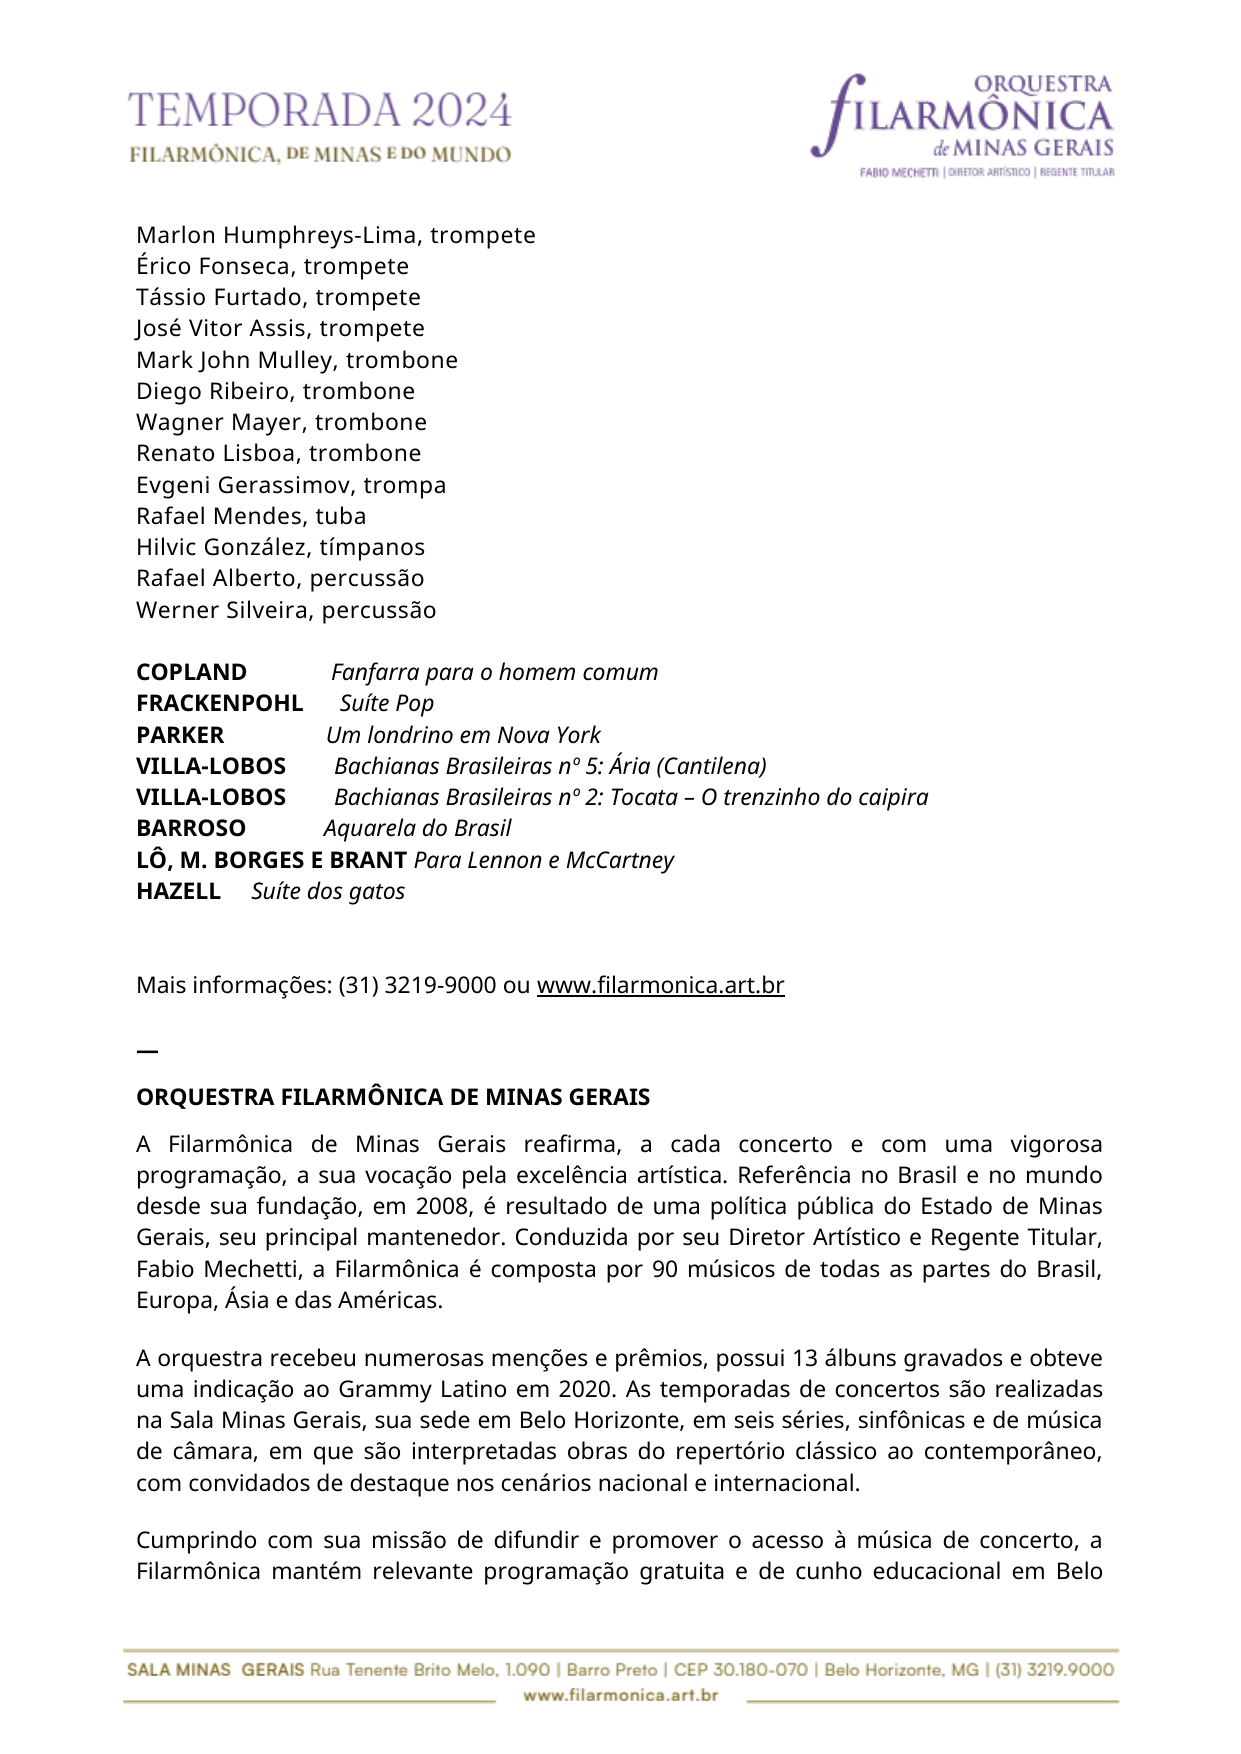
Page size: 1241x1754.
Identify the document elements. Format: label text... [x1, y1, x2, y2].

text Marlon Humphreys-Lima, trompete Érico Fonseca, trompete Tássio Furtado, trompete José Vitor Assis, trompete Mark John Mulley, trombone Diego Ribeiro, trombone Wagner Mayer, trombone Renato Lisboa, trombone Evgeni Gerassimov, trompa Rafael Mendes, tuba Hilvic González, tímpanos Rafael Alberto, percussão Werner Silveira, percussão [136, 218, 1104, 625]
text — [136, 1034, 1104, 1065]
text COPLAND Fanfarra para o homem comum FRACKENPOHL Suíte Pop PARKER Um londrino em Nova York VILLA-LOBOS Bachianas Brasileiras nº 5: Ária (Cantilena) VILLA-LOBOS Bachianas Brasileiras nº 2: Tocata – O trenzinho do caipira BARROSO Aquarela do Brasil LÔ, M. BORGES E BRANT Para Lennon e McCartney HAZELL Suíte dos gatos [136, 656, 1104, 906]
text A Filarmônica de Minas Gerais reafirma, a cada concerto e com uma vigorosa programação, a sua vocação pela excelência artística. Referência no Brasil e no mundo desde sua fundação, em 2008, é resultado de uma política pública do Estado de Minas Gerais, seu principal mantenedor. Conduzida por seu Diretor Artístico e Regente Titular, Fabio Mechetti, a Filarmônica é composta por 90 músicos de todas as partes do Brasil, Europa, Ásia e das Américas. [136, 1128, 1104, 1315]
text Mais informações: (31) 3219-9000 ou www.filarmonica.art.br [136, 968, 1104, 1000]
text ORQUESTRA FILARMÔNICA DE MINAS GERAIS [136, 1081, 1104, 1112]
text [136, 1524, 1104, 1587]
text A orquestra recebeu numerosas menções e prêmios, possui 13 álbuns gravados e obteve uma indicação ao Grammy Latino em 2020. As temporadas de concertos são realizadas na Sala Minas Gerais, sua sede em Belo Horizonte, em seis séries, sinfônicas e de música de câmara, em que são interpretadas obras do repertório clássico ao contemporâneo, com convidados de destaque nos cenários nacional e internacional. [136, 1341, 1104, 1498]
